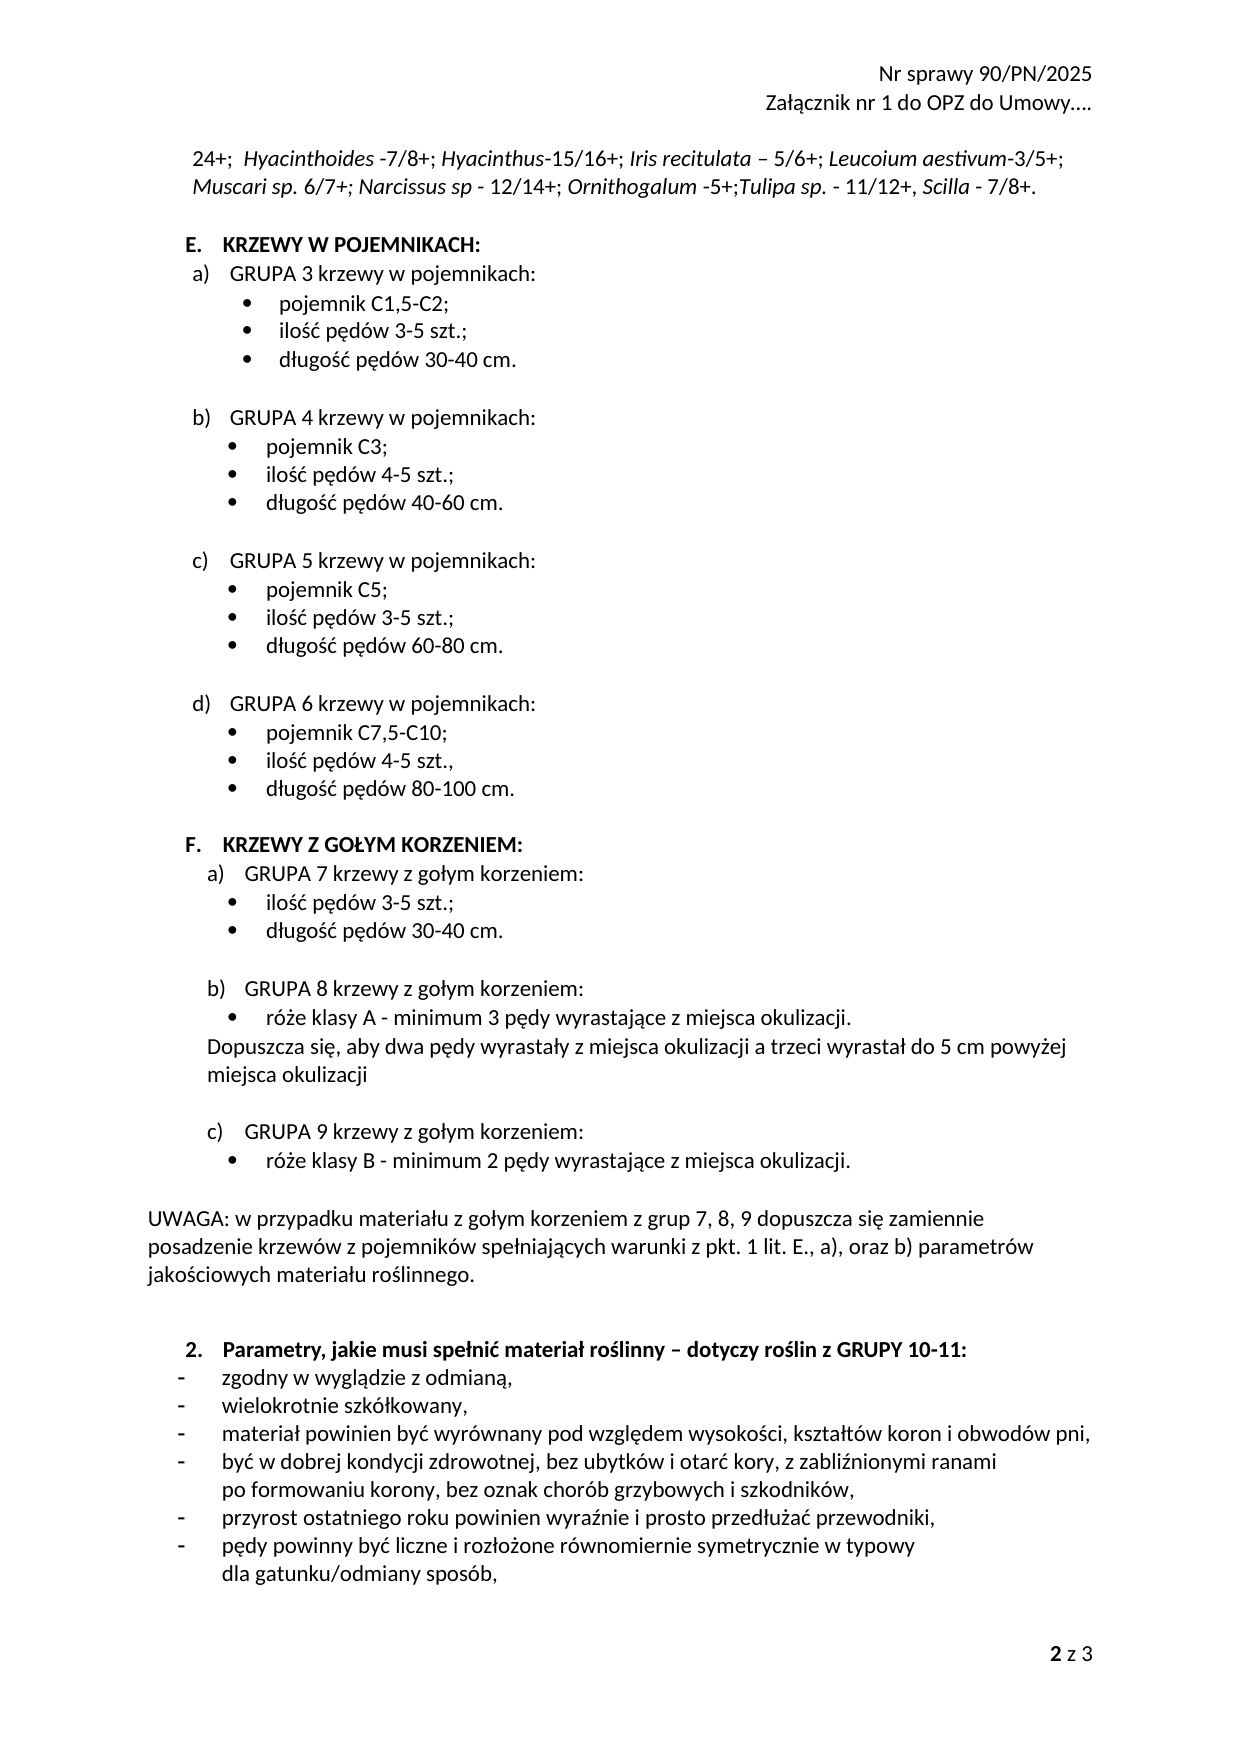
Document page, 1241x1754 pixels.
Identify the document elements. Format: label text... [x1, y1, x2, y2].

list GRUPA 9 krzewy z gołym korzeniem: [207, 1117, 1092, 1145]
list pędy powinny być liczne i rozłożone równomiernie symetrycznie w typowy dla gatunku/odmiany sposób, [177, 1531, 1092, 1587]
list ilość pędów 3-5 szt.; [228, 603, 1092, 631]
list ilość pędów 4-5 szt.; [228, 460, 1092, 488]
list długość pędów 30-40 cm. [243, 345, 1092, 373]
list GRUPA 5 krzewy w pojemnikach: [192, 546, 1092, 574]
text UWAGA: w przypadku materiału z gołym korzeniem z grup 7, 8, 9 dopuszcza się zamiennie posadzenie krzewów z pojemników spełniających warunki z pkt. 1 lit. E., a), oraz b) parametrów jakościowych materiału roślinnego. [148, 1204, 1092, 1288]
list KRZEWY Z GOŁYM KORZENIEM: [185, 830, 1092, 858]
list długość pędów 30-40 cm. [228, 917, 1092, 944]
list pojemnik C5; [228, 575, 1092, 603]
list pojemnik C3; [228, 432, 1092, 460]
list zgodny w wyglądzie z odmianą, [177, 1363, 1092, 1391]
list ilość pędów 4-5 szt., [228, 746, 1092, 774]
list róże klasy B - minimum 2 pędy wyrastające z miejsca okulizacji. [228, 1146, 1092, 1174]
list ilość pędów 3-5 szt.; [228, 888, 1092, 917]
list Dopuszcza się, aby dwa pędy wyrastały z miejsca okulizacji a trzeci wyrastał do 5 cm powyżej miejsca okulizacji [207, 1032, 1092, 1088]
list KRZEWY W POJEMNIKACH: [185, 231, 1092, 258]
list materiał powinien być wyrównany pod względem wysokości, kształtów koron i obwodów pni, [177, 1419, 1092, 1447]
list długość pędów 80-100 cm. [228, 774, 1092, 802]
list być w dobrej kondycji zdrowotnej, bez ubytków i otarć kory, z zabliźnionymi ranami po formowaniu korony, bez oznak chorób grzybowych i szkodników, [177, 1447, 1092, 1503]
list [192, 144, 1092, 200]
list ilość pędów 3-5 szt.; [243, 317, 1092, 345]
list pojemnik C1,5-C2; [243, 289, 1092, 317]
list róże klasy A - minimum 3 pędy wyrastające z miejsca okulizacji. [228, 1003, 1092, 1031]
list przyrost ostatniego roku powinien wyraźnie i prosto przedłużać przewodniki, [177, 1503, 1092, 1531]
list wielokrotnie szkółkowany, [177, 1391, 1092, 1419]
list GRUPA 6 krzewy w pojemnikach: [192, 689, 1092, 717]
list długość pędów 40-60 cm. [228, 488, 1092, 516]
list pojemnik C7,5-C10; [228, 718, 1092, 746]
list długość pędów 60-80 cm. [228, 631, 1092, 659]
subtitle Parametry, jakie musi spełnić materiał roślinny – dotyczy roślin z GRUPY 10-11: [185, 1335, 1092, 1363]
list GRUPA 4 krzewy w pojemnikach: [192, 403, 1092, 431]
list GRUPA 8 krzewy z gołym korzeniem: [207, 974, 1092, 1002]
list GRUPA 3 krzewy w pojemnikach: [192, 259, 1092, 288]
list GRUPA 7 krzewy z gołym korzeniem: [207, 859, 1092, 887]
